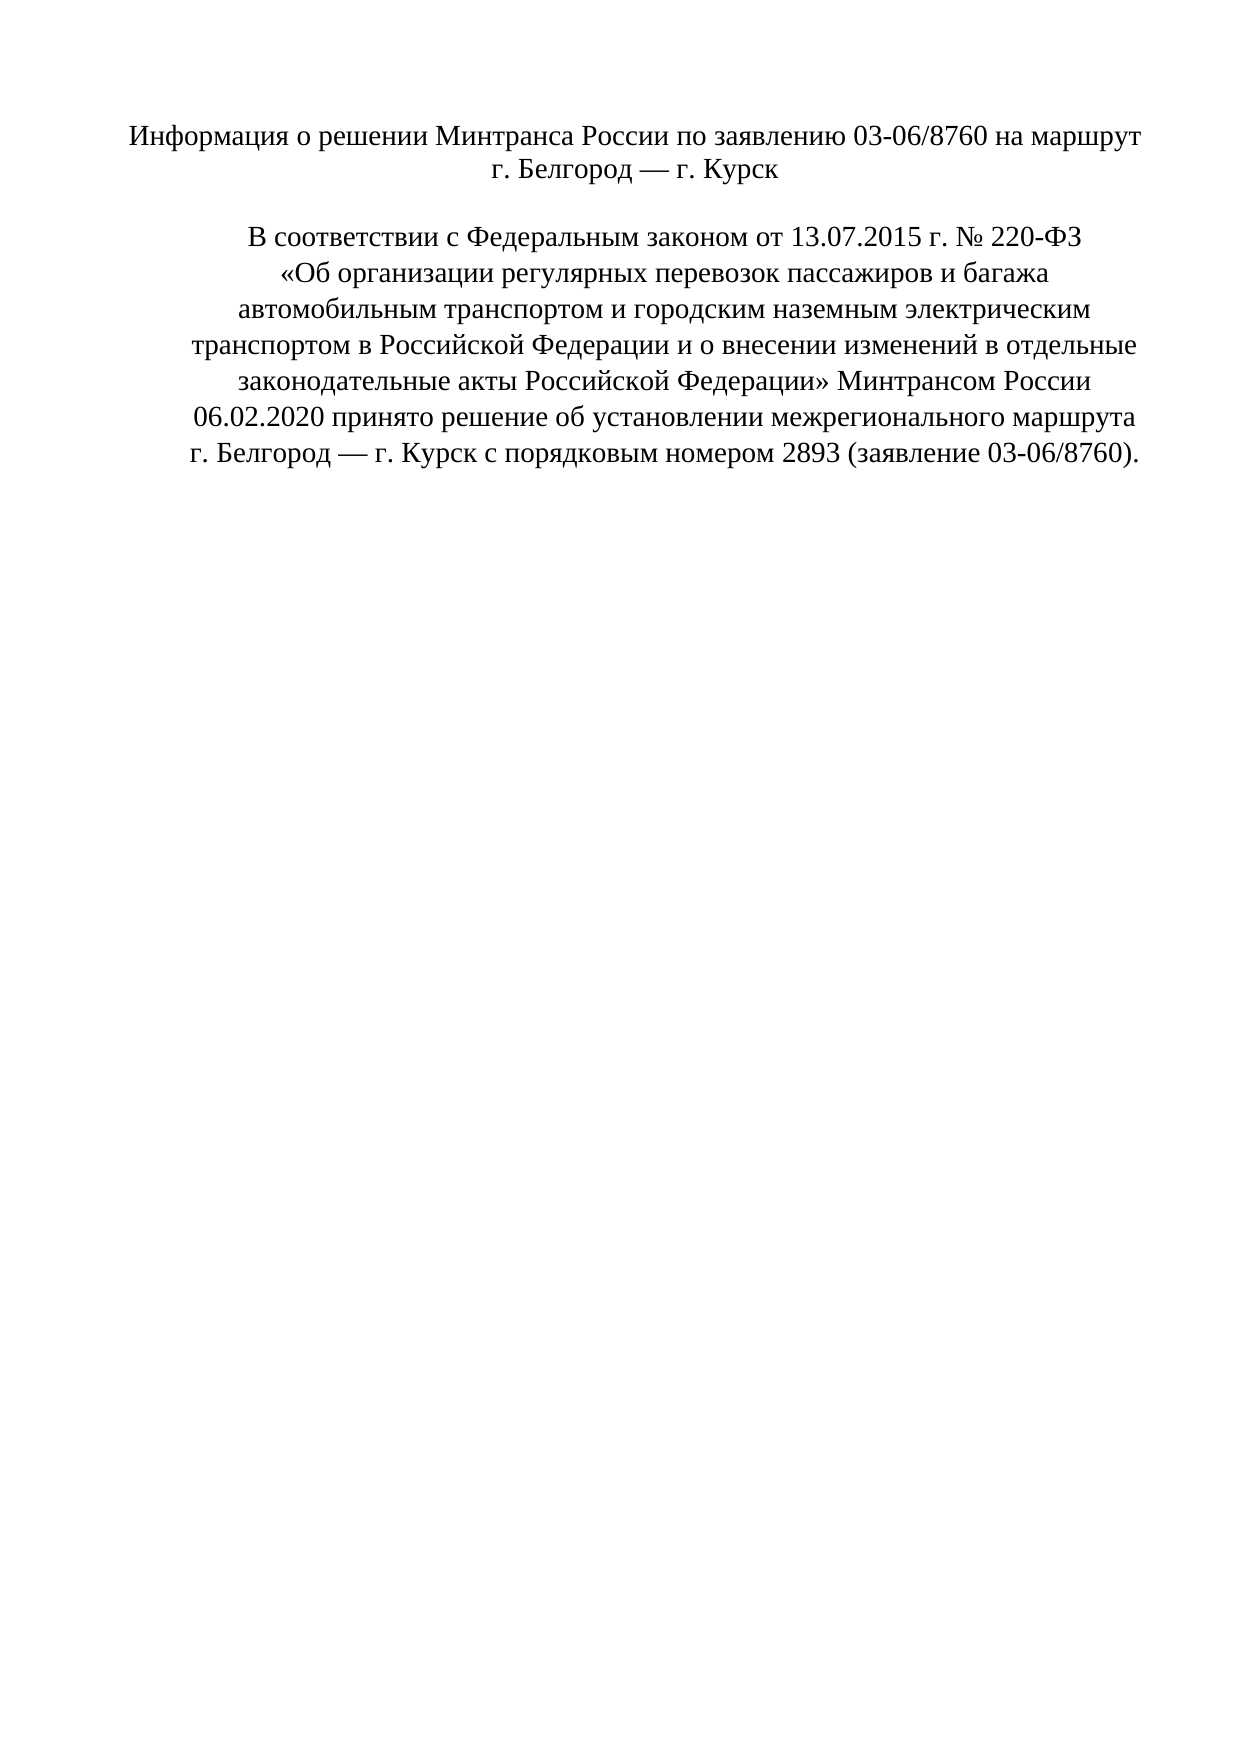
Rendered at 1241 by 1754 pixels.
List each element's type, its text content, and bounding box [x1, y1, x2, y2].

text В соответствии с Федеральным законом от 13.07.2015 г. № 220-ФЗ «Об организации регулярных перевозок пассажиров и багажа автомобильным транспортом и городским наземным электрическим транспортом в Российской Федерации и о внесении изменений в отдельные законодательные акты Российской Федерации» Минтрансом России 06.02.2020 принято решение об установлении межрегионального маршрута г. Белгород — г. Курск с порядковым номером 2893 (заявление 03-06/8760). [177, 219, 1152, 469]
text Информация о решении Минтранса России по заявлению 03-06/8760 на маршрут г. Белгород — г. Курск [118, 118, 1152, 185]
